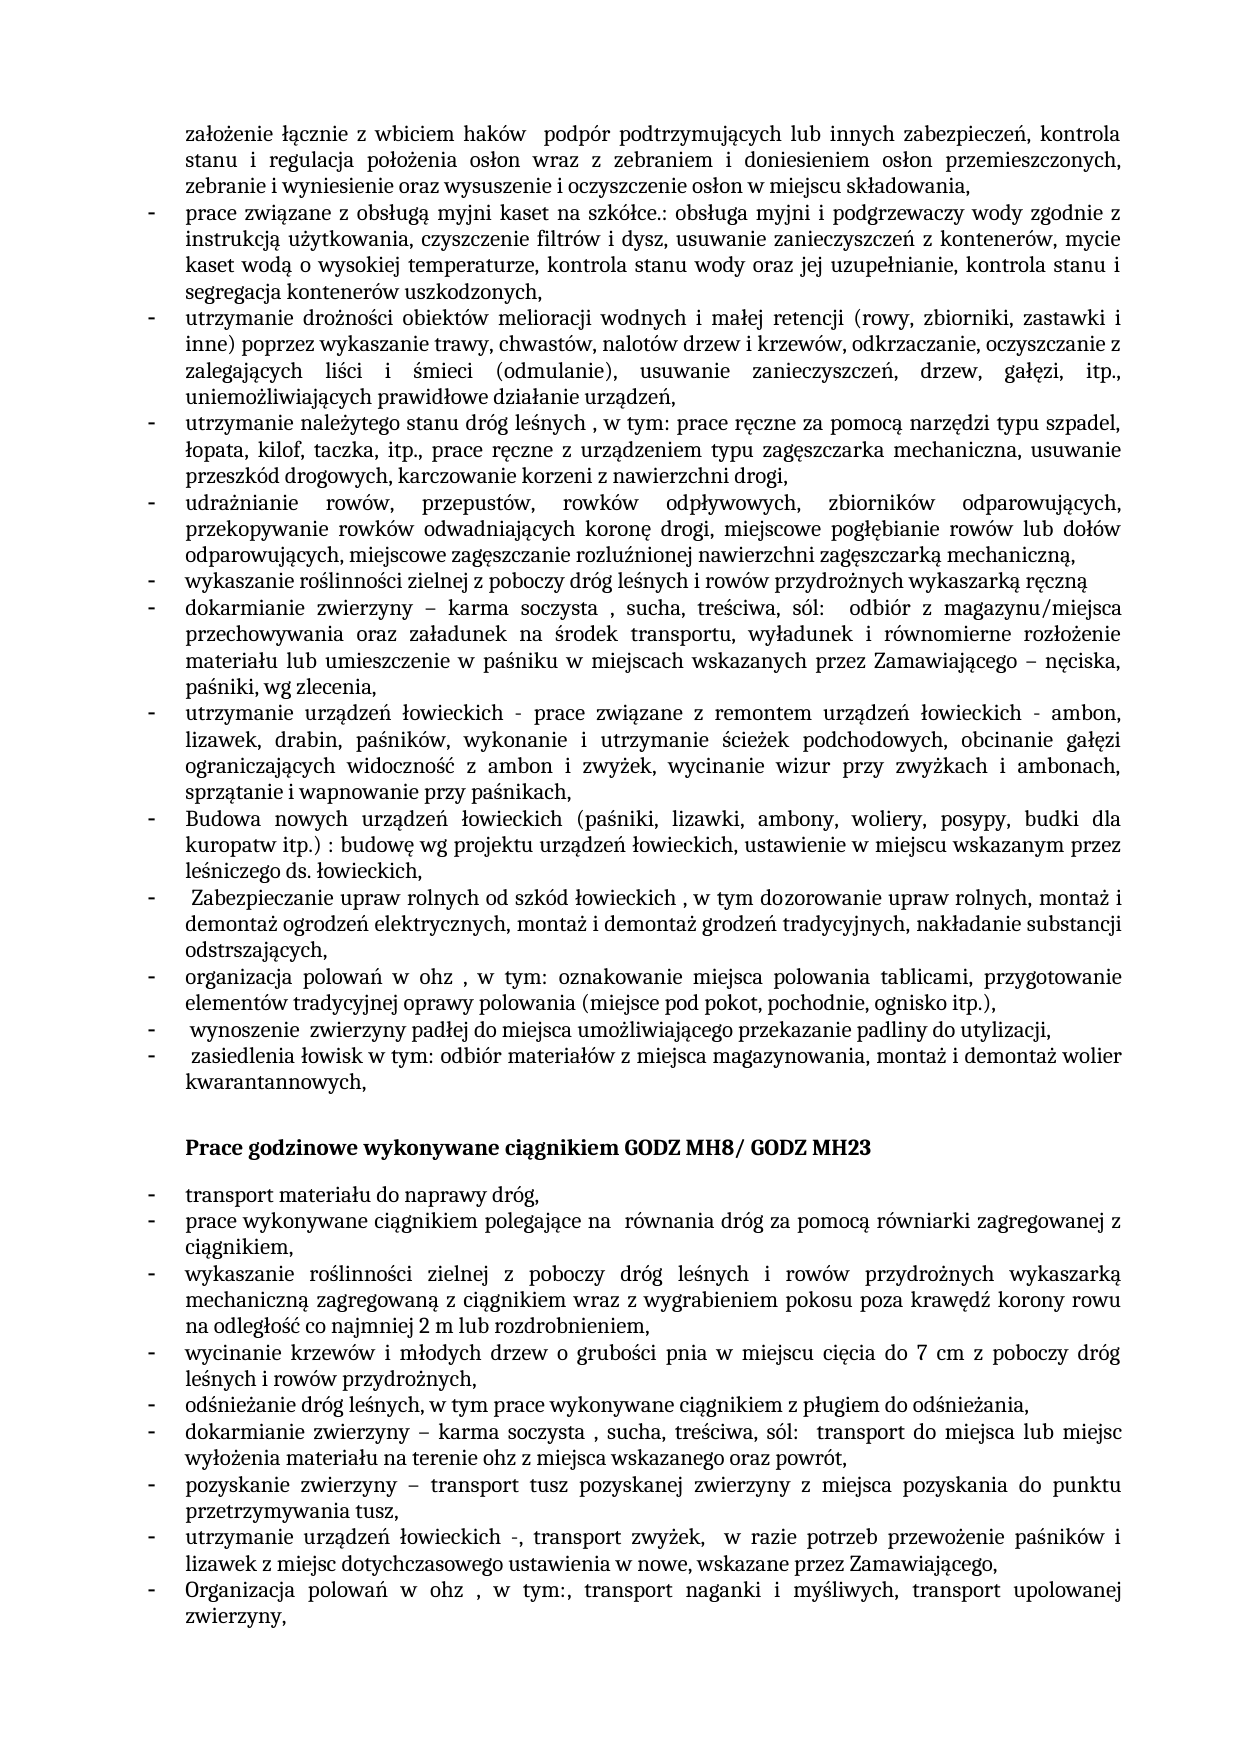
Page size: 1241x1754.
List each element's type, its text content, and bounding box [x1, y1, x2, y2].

list utrzymanie należytego stanu dróg leśnych , w tym: prace ręczne za pomocą narzędzi typu szpadel, łopata, kilof, taczka, itp., prace ręczne z urządzeniem typu zagęszczarka mechaniczna, usuwanie przeszkód drogowych, karczowanie korzeni z nawierzchni drogi, [148, 410, 1122, 489]
list utrzymanie urządzeń łowieckich -, transport zwyżek, w razie potrzeb przewożenie paśników i lizawek z miejsc dotychczasowego ustawienia w nowe, wskazane przez Zamawiającego, [148, 1524, 1122, 1577]
list utrzymanie drożności obiektów melioracji wodnych i małej retencji (rowy, zbiorniki, zastawki i inne) poprzez wykaszanie trawy, chwastów, nalotów drzew i krzewów, odkrzaczanie, oczyszczanie z zalegających liści i śmieci (odmulanie), usuwanie zanieczyszczeń, drzew, gałęzi, itp., uniemożliwiających prawidłowe działanie urządzeń, [148, 305, 1122, 410]
list prace wykonywane ciągnikiem polegające na równania dróg za pomocą równiarki zagregowanej z ciągnikiem, [148, 1208, 1122, 1261]
list pozyskanie zwierzyny – transport tusz pozyskanej zwierzyny z miejsca pozyskania do punktu przetrzymywania tusz, [148, 1471, 1122, 1524]
list odśnieżanie dróg leśnych, w tym prace wykonywane ciągnikiem z pługiem do odśnieżania, [148, 1392, 1122, 1419]
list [148, 120, 1122, 199]
list wynoszenie zwierzyny padłej do miejsca umożliwiającego przekazanie padliny do utylizacji, [148, 1016, 1122, 1043]
list dokarmianie zwierzyny – karma soczysta , sucha, treściwa, sól: transport do miejsca lub miejsc wyłożenia materiału na terenie ohz z miejsca wskazanego oraz powrót, [148, 1419, 1122, 1471]
list zasiedlenia łowisk w tym: odbiór materiałów z miejsca magazynowania, montaż i demontaż wolier kwarantannowych, [148, 1043, 1122, 1095]
list Organizacja polowań w ohz , w tym:, transport naganki i myśliwych, transport upolowanej zwierzyny, [148, 1577, 1122, 1629]
list wykaszanie roślinności zielnej z poboczy dróg leśnych i rowów przydrożnych wykaszarką mechaniczną zagregowaną z ciągnikiem wraz z wygrabieniem pokosu poza krawędź korony rowu na odległość co najmniej 2 m lub rozdrobnieniem, [148, 1261, 1122, 1339]
list Zabezpieczanie upraw rolnych od szkód łowieckich , w tym dozorowanie upraw rolnych, montaż i demontaż ogrodzeń elektrycznych, montaż i demontaż grodzeń tradycyjnych, nakładanie substancji odstrszających, [148, 884, 1122, 964]
list transport materiału do naprawy dróg, [148, 1181, 1122, 1208]
list udrażnianie rowów, przepustów, rowków odpływowych, zbiorników odparowujących, przekopywanie rowków odwadniających koronę drogi, miejscowe pogłębianie rowów lub dołów odparowujących, miejscowe zagęszczanie rozluźnionej nawierzchni zagęszczarką mechaniczną, [148, 489, 1122, 568]
list Prace godzinowe wykonywane ciągnikiem GODZ MH8/ GODZ MH23 [185, 1134, 1122, 1161]
list dokarmianie zwierzyny – karma soczysta , sucha, treściwa, sól: odbiór z magazynu/miejsca przechowywania oraz załadunek na środek transportu, wyładunek i równomierne rozłożenie materiału lub umieszczenie w paśniku w miejscach wskazanych przez Zamawiającego – nęciska, paśniki, wg zlecenia, [148, 595, 1122, 700]
list utrzymanie urządzeń łowieckich - prace związane z remontem urządzeń łowieckich - ambon, lizawek, drabin, paśników, wykonanie i utrzymanie ścieżek podchodowych, obcinanie gałęzi ograniczających widoczność z ambon i zwyżek, wycinanie wizur przy zwyżkach i ambonach, sprzątanie i wapnowanie przy paśnikach, [148, 700, 1122, 806]
list Budowa nowych urządzeń łowieckich (paśniki, lizawki, ambony, woliery, posypy, budki dla kuropatw itp.) : budowę wg projektu urządzeń łowieckich, ustawienie w miejscu wskazanym przez leśniczego ds. łowieckich, [148, 806, 1122, 884]
list organizacja polowań w ohz , w tym: oznakowanie miejsca polowania tablicami, przygotowanie elementów tradycyjnej oprawy polowania (miejsce pod pokot, pochodnie, ognisko itp.), [148, 964, 1122, 1016]
list prace związane z obsługą myjni kaset na szkółce.: obsługa myjni i podgrzewaczy wody zgodnie z instrukcją użytkowania, czyszczenie filtrów i dysz, usuwanie zanieczyszczeń z kontenerów, mycie kaset wodą o wysokiej temperaturze, kontrola stanu wody oraz jej uzupełnianie, kontrola stanu i segregacja kontenerów uszkodzonych, [148, 199, 1122, 305]
list wycinanie krzewów i młodych drzew o grubości pnia w miejscu cięcia do 7 cm z poboczy dróg leśnych i rowów przydrożnych, [148, 1339, 1122, 1392]
list wykaszanie roślinności zielnej z poboczy dróg leśnych i rowów przydrożnych wykaszarką ręczną [148, 568, 1122, 595]
